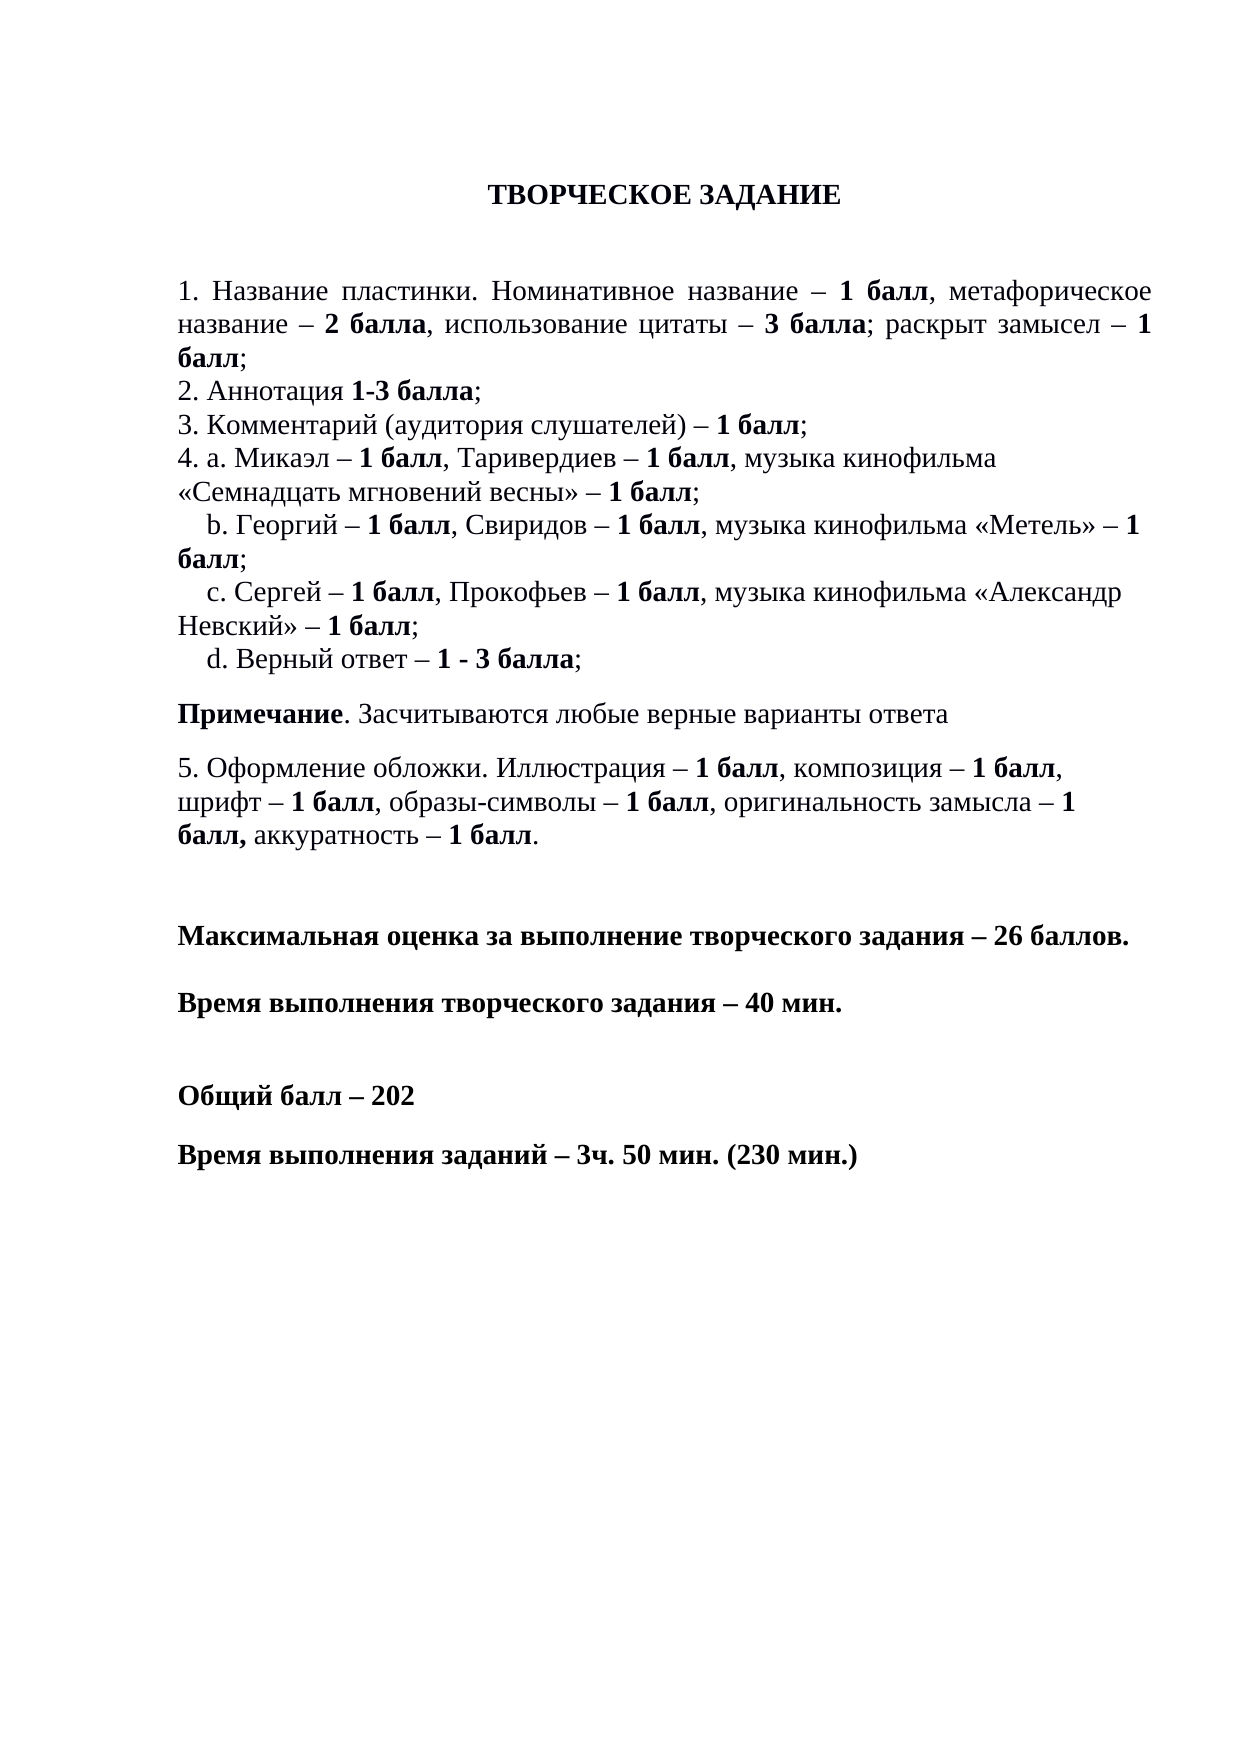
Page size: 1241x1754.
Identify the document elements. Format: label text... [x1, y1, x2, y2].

text 5. Оформление обложки. Иллюстрация – 1 балл, композиция – 1 балл, шрифт – 1 балл, образы-символы – 1 балл, оригинальность замысла – 1 балл, аккуратность – 1 балл. [177, 750, 1152, 851]
text Максимальная оценка за выполнение творческого задания – 26 баллов. [177, 918, 1152, 952]
text Примечание. Засчитываются любые верные варианты ответа [177, 696, 1152, 729]
text 3. Комментарий (аудитория слушателей) – 1 балл; [177, 407, 1152, 440]
text Общий балл – 202 [177, 1078, 1152, 1112]
text Время выполнения заданий – 3ч. 50 мин. (230 мин.) [177, 1137, 1152, 1171]
text 2. Аннотация 1-3 балла; [177, 373, 1152, 407]
text ТВОРЧЕСКОЕ ЗАДАНИЕ [177, 177, 1152, 211]
text d. Верный ответ – 1 - 3 балла; [177, 642, 1152, 675]
text 1. Название пластинки. Номинативное название – 1 балл, метафорическое название – 2 балла, использование цитаты – 3 балла; раскрыт замысел – 1 балл; [177, 273, 1152, 373]
text Время выполнения творческого задания – 40 мин. [177, 985, 1152, 1019]
text с. Сергей – 1 балл, Прокофьев – 1 балл, музыка кинофильма «Александр Невский» – 1 балл; [177, 574, 1152, 642]
text 4. а. Микаэл – 1 балл, Таривердиев – 1 балл, музыка кинофильма «Семнадцать мгновений весны» – 1 балл; [177, 440, 1152, 507]
text b. Георгий – 1 балл, Свиридов – 1 балл, музыка кинофильма «Метель» – 1 балл; [177, 507, 1152, 574]
